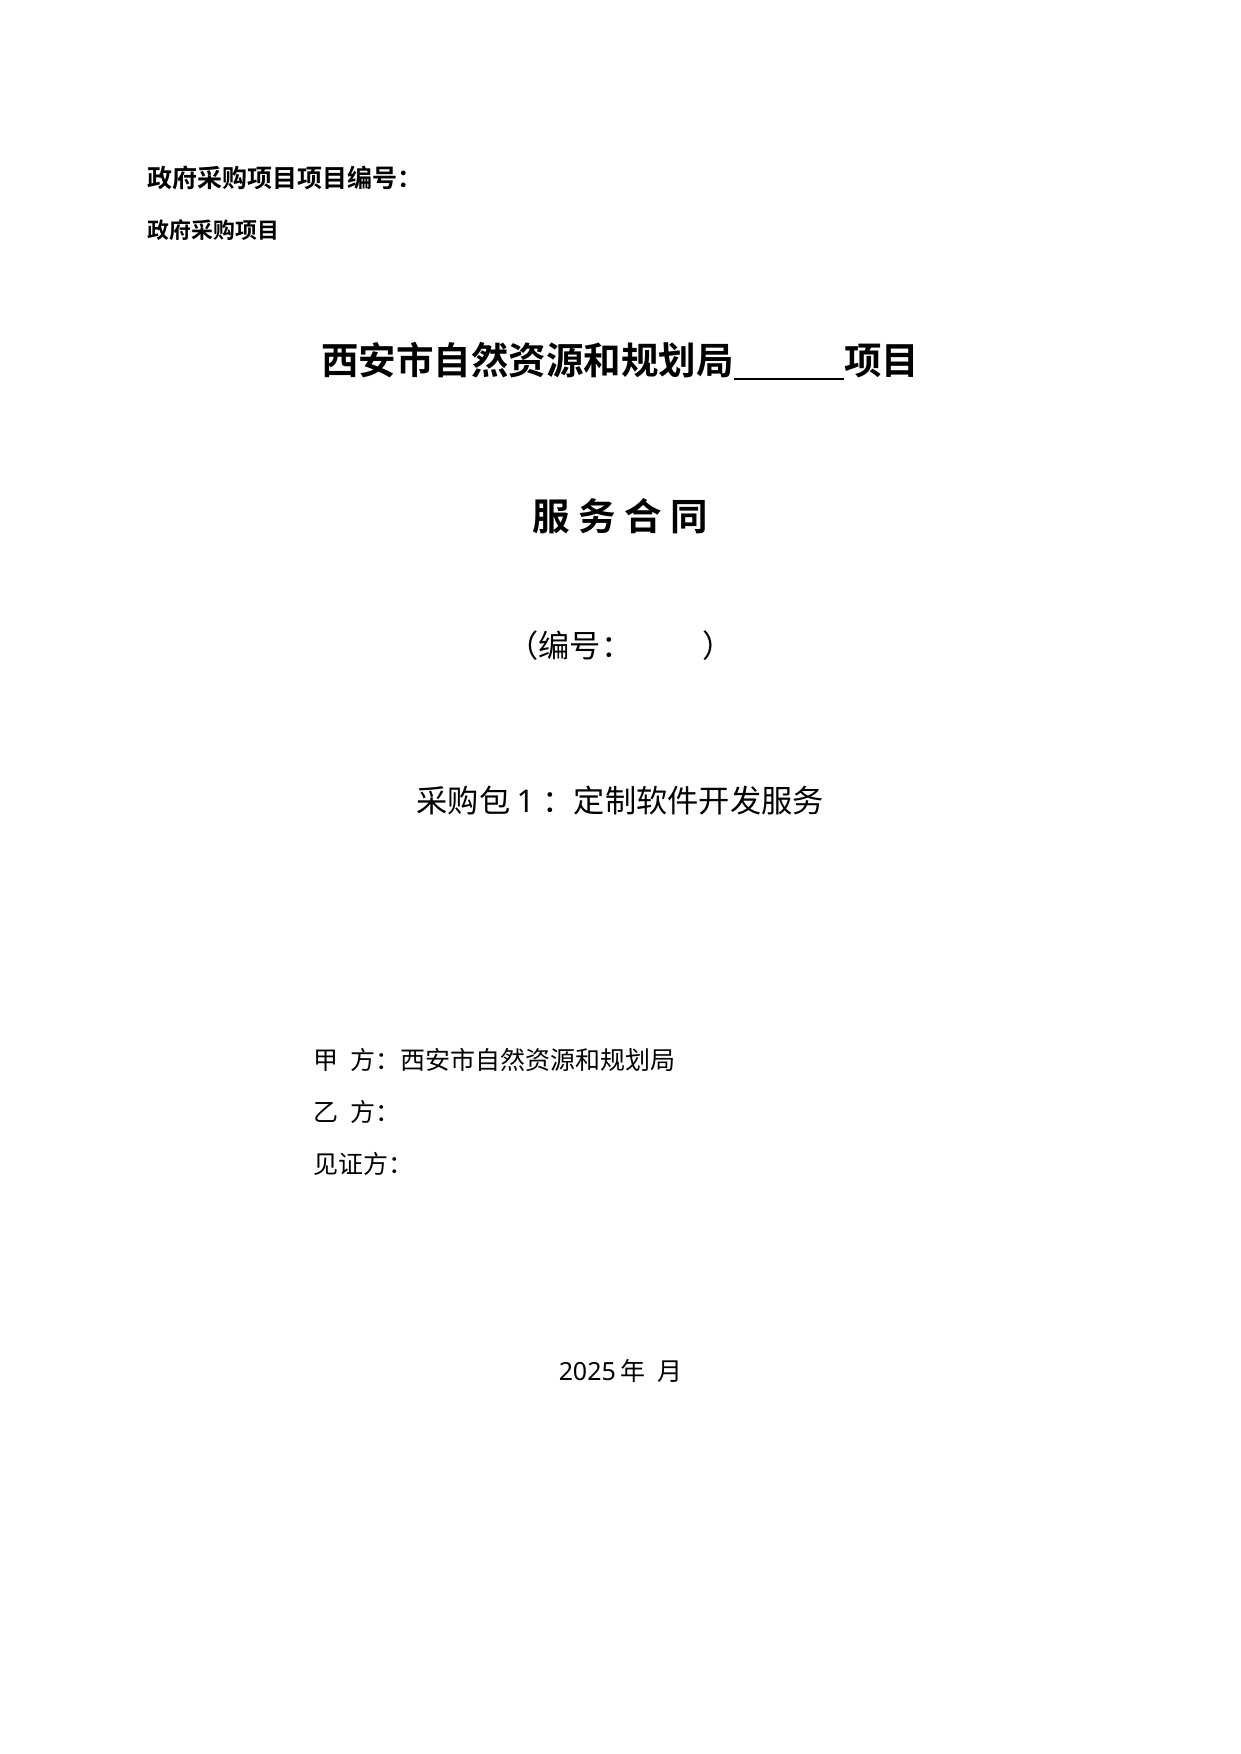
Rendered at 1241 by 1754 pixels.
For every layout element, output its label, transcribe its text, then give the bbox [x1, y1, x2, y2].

text 2025年 月 [148, 1344, 1092, 1396]
text 采购包1 ：定制软件开发服务 [148, 773, 1092, 825]
text 政府采购项目项目编号： [148, 151, 1092, 203]
text 服 务 合 同 [148, 462, 1092, 566]
text （编号： ） [148, 618, 1092, 669]
text 政府采购项目 [148, 203, 1092, 254]
text 见证方： [148, 1136, 1092, 1188]
text 甲 方：西安市自然资源和规划局 [148, 1033, 1092, 1084]
text 西安市自然资源和规划局 项目 [148, 306, 1092, 410]
text 乙 方： [148, 1084, 1092, 1136]
